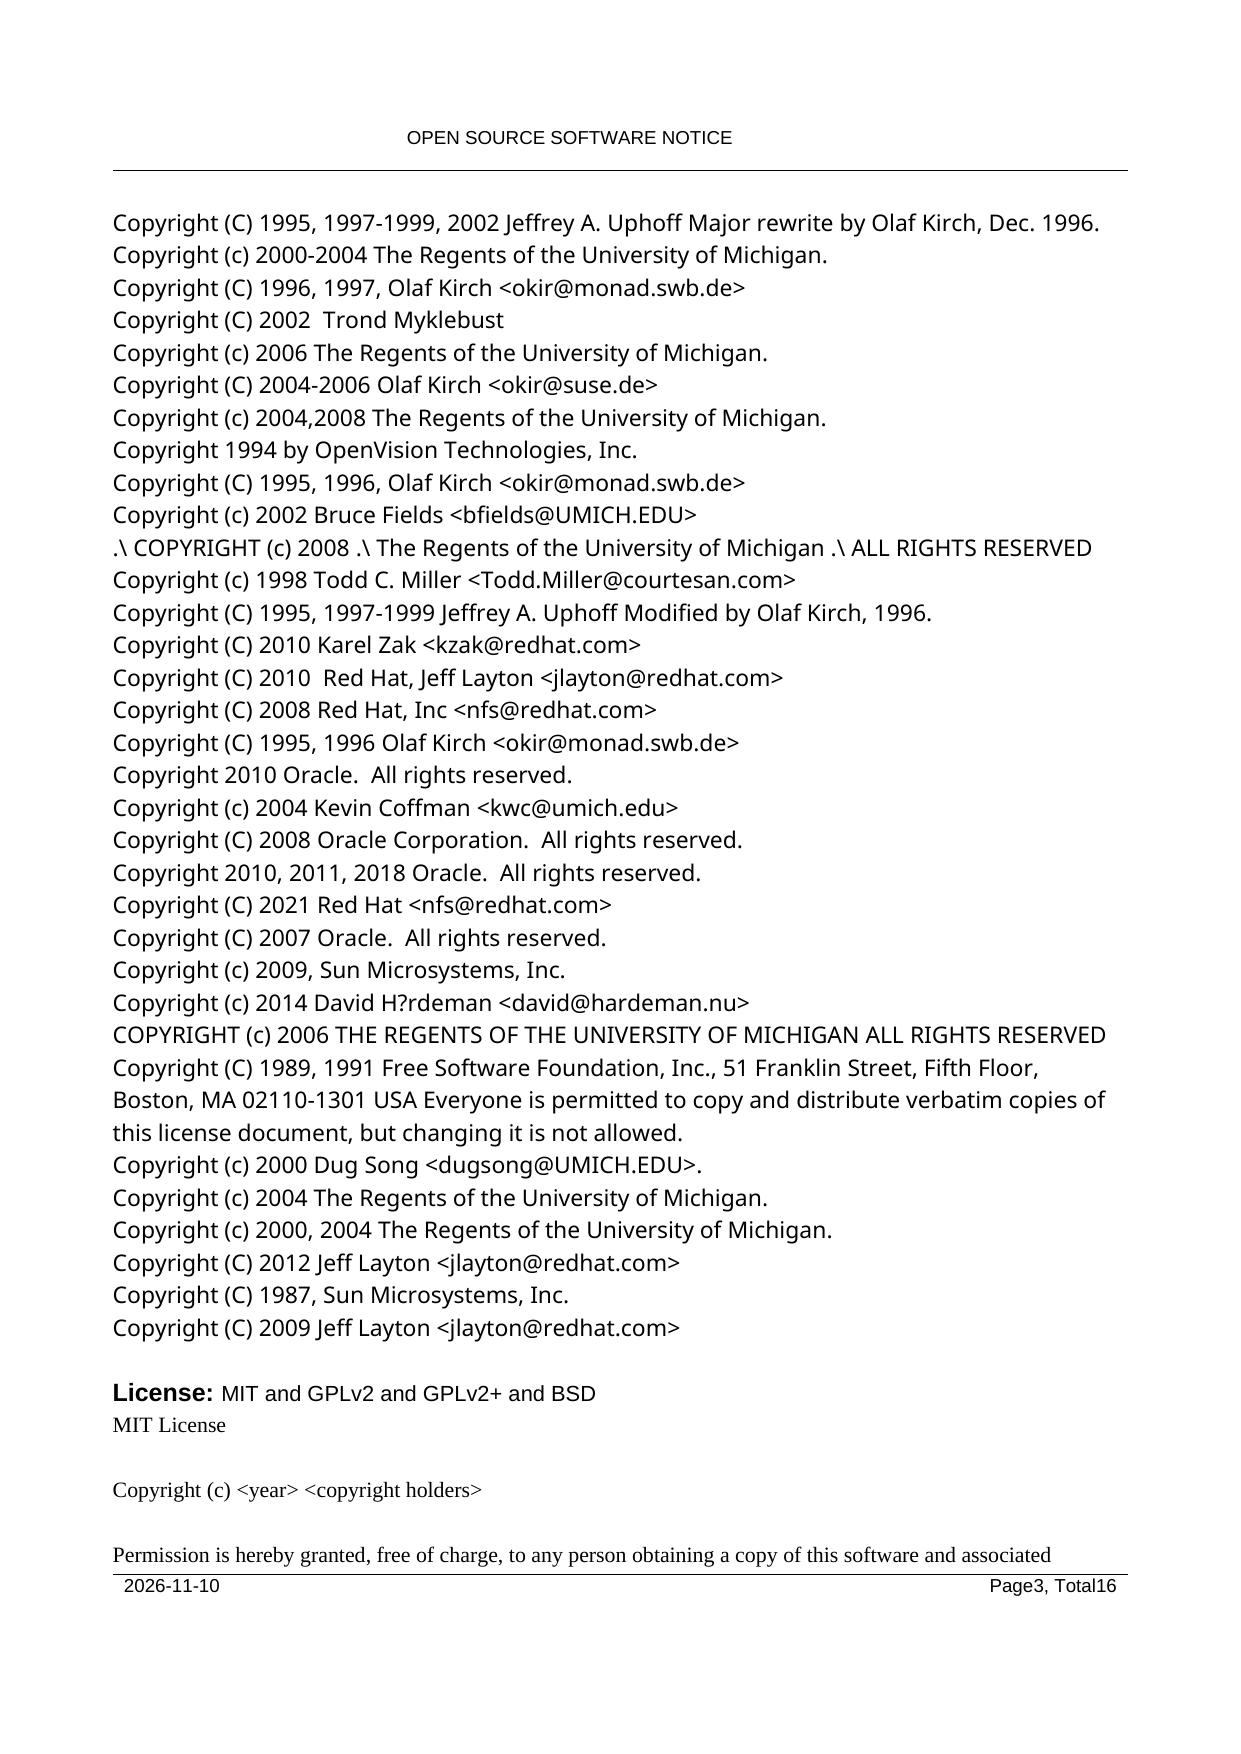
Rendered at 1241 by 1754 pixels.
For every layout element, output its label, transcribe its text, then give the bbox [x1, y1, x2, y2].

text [112, 206, 1128, 1376]
text License: MIT and GPLv2 and GPLv2+ and BSD [112, 1376, 1128, 1409]
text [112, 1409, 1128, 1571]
